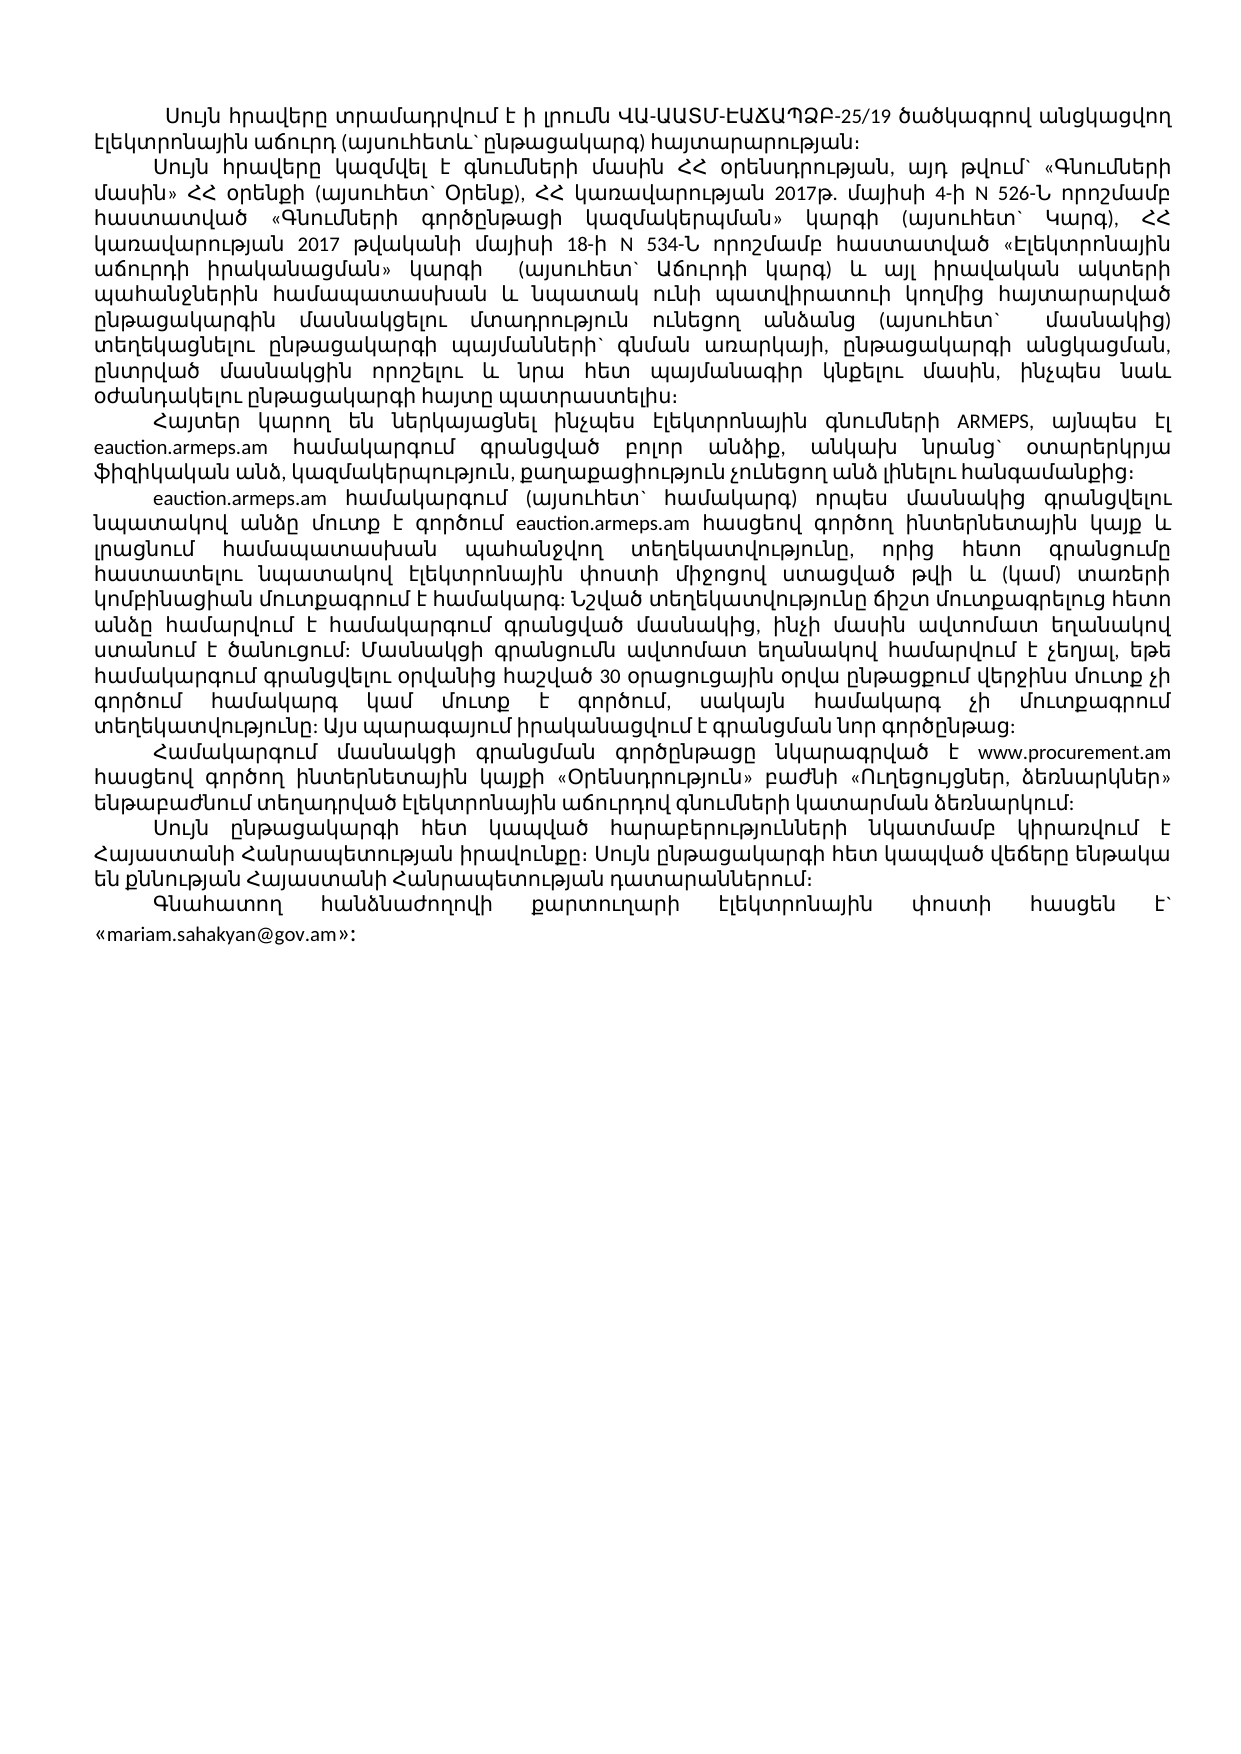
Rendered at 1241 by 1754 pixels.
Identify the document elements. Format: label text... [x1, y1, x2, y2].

text Սույն հրավերը կազմվել է գնումների մասին ՀՀ օրենսդրության, այդ թվում` «Գնումների մասին» ՀՀ օրենքի (այսուհետ` Օրենք), ՀՀ կառավարության 2017թ. մայիսի 4-ի N 526-Ն որոշմամբ հաստատված «Գնումների գործընթացի կազմակերպման» կարգի (այսուհետ` Կարգ), ՀՀ կառավարության 2017 թվականի մայիսի 18-ի N 534-Ն որոշմամբ հաստատված «Էլեկտրոնային աճուրդի իրականացման» կարգի (այսուհետ` Աճուրդի կարգ) և այլ իրավական ակտերի պահանջներին համապատասխան և նպատակ ունի պատվիրատուի կողմից հայտարարված ընթացակարգին մասնակցելու մտադրություն ունեցող անձանց (այսուհետ` մասնակից) տեղեկացնելու ընթացակարգի պայմանների` գնման առարկայի, ընթացակարգի անցկացման, ընտրված մասնակցին որոշելու և նրա հետ պայմանագիր կնքելու մասին, ինչպես նաև օժանդակելու ընթացակարգի հայտը պատրաստելիս։ [94, 154, 1171, 409]
text Հայտեր կարող են ներկայացնել ինչպես էլեկտրոնային գնումների ARMEPS, այնպես էլ eauction.armeps.am համակարգում գրանցված բոլոր անձիք, անկախ նրանց` օտարերկրյա ֆիզիկական անձ, կազմակերպություն, քաղաքացիություն չունեցող անձ լինելու հանգամանքից։ [94, 409, 1171, 485]
text Համակարգում մասնակցի գրանցման գործընթացը նկարագրված է www.procurement.am հասցեով գործող ինտերնետային կայքի «Օրենսդրություն» բաժնի «Ուղեցույցներ, ձեռնարկներ» ենթաբաժնում տեղադրված էլեկտրոնային աճուրդով գնումների կատարման ձեռնարկում: [94, 739, 1171, 815]
text Սույն հրավերը տրամադրվում է ի լրումն ՎԱ-ԱԱՏՄ-ԷԱՃԱՊՁԲ-25/19 ծածկագրով անցկացվող էլեկտրոնային աճուրդ (այսուհետև` ընթացակարգ) հայտարարության։ [94, 104, 1171, 154]
text eauction.armeps.am համակարգում (այսուհետ` համակարգ) որպես մասնակից գրանցվելու նպատակով անձը մուտք է գործում eauction.armeps.am հասցեով գործող ինտերնետային կայք և լրացնում համապատասխան պահանջվող տեղեկատվությունը, որից հետո գրանցումը հաստատելու նպատակով էլեկտրոնային փոստի միջոցով ստացված թվի և (կամ) տառերի կոմբինացիան մուտքագրում է համակարգ: Նշված տեղեկատվությունը ճիշտ մուտքագրելուց հետո անձը համարվում է համակարգում գրանցված մասնակից, ինչի մասին ավտոմատ եղանակով ստանում է ծանուցում: Մասնակցի գրանցումն ավտոմատ եղանակով համարվում է չեղյալ, եթե համակարգում գրանցվելու օրվանից հաշված 30 օրացուցային օրվա ընթացքում վերջինս մուտք չի գործում համակարգ կամ մուտք է գործում, սակայն համակարգ չի մուտքագրում տեղեկատվությունը: Այս պարագայում իրականացվում է գրանցման նոր գործընթաց: [94, 485, 1171, 739]
text Սույն ընթացակարգի հետ կապված հարաբերությունների նկատմամբ կիրառվում է Հայաստանի Հանրապետության իրավունքը։ Սույն ընթացակարգի հետ կապված վեճերը ենթակա են քննության Հայաստանի Հանրապետության դատարաններում։ [94, 815, 1171, 892]
text Գնահատող հանձնաժողովի քարտուղարի էլեկտրոնային փոստի հասցեն է` «mariam.sahakyan@gov.am»: [94, 892, 1171, 948]
